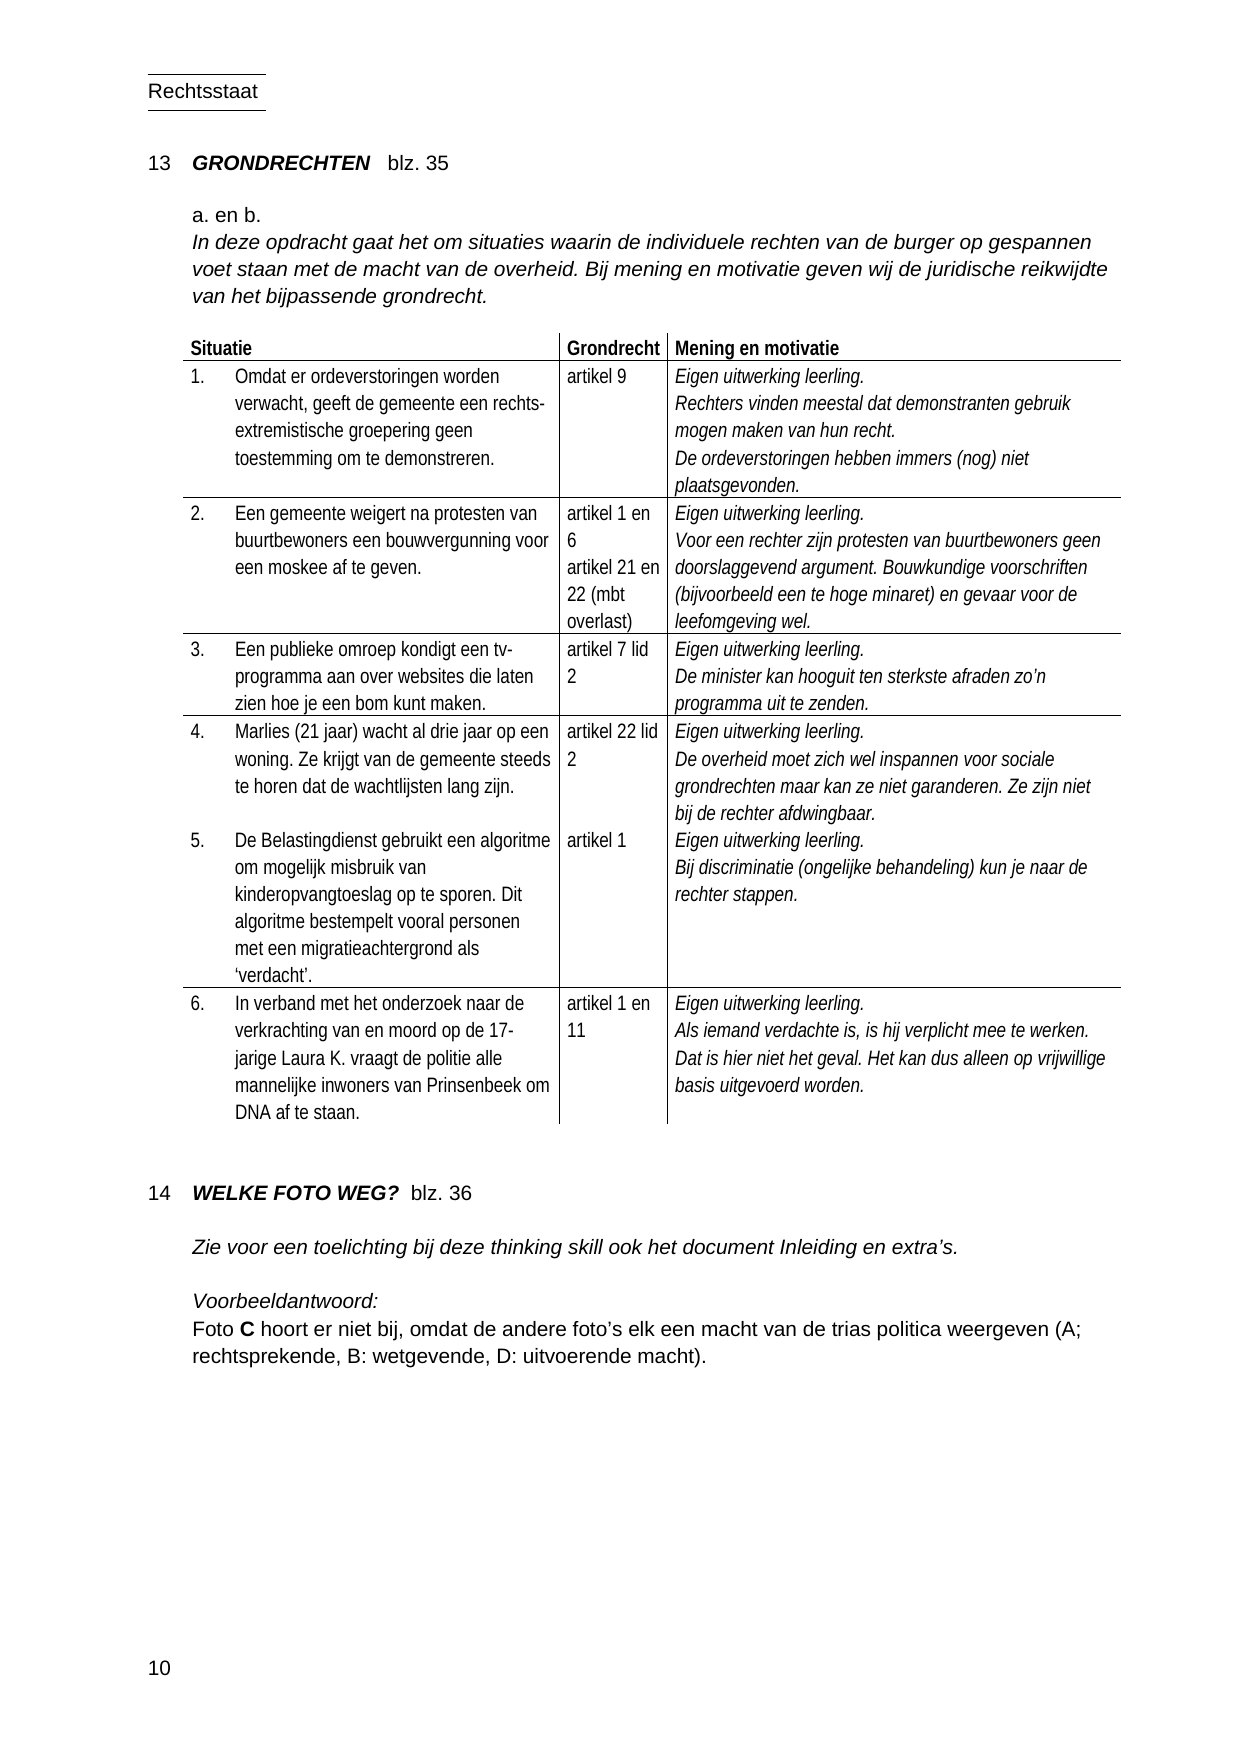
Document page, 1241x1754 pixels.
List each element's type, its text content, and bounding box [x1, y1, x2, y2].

text Zie voor een toelichting bij deze thinking skill ook het document Inleiding en extra’s. [192, 1232, 1125, 1259]
table_cell 2. Een gemeente weigert na protesten van buurtbewoners een bouwvergunning voor een moskee af te geven. [183, 498, 559, 633]
table_header Mening en motivatie [668, 333, 1121, 360]
text In deze opdracht gaat het om situaties waarin de individuele rechten van de burger op gespannen voet staan met de macht van de overheid. Bij mening en motivatie geven wij de juridische reikwijdte van het bijpassende grondrecht. [192, 227, 1125, 308]
table_cell 6. In verband met het onderzoek naar de verkrachting van en moord op de 17-jarige Laura K. vraagt de politie alle mannelijke inwoners van Prinsenbeek om DNA af te staan. [183, 988, 559, 1124]
table_cell artikel 1 [560, 825, 667, 987]
table_cell artikel 1 en 11 [560, 988, 667, 1124]
table_header Grondrecht [560, 333, 667, 360]
text a. en b. [192, 200, 1125, 227]
table_cell artikel 9 [560, 361, 667, 497]
table_cell artikel 1 en 6 artikel 21 en 22 (mbt overlast) [560, 498, 667, 633]
text 14 WELKE FOTO WEG? blz. 36 [148, 1178, 1125, 1205]
table_cell Eigen uitwerking leerling. Voor een rechter zijn protesten van buurtbewoners geen doorslaggevend argument. Bouwkundige voorschriften (bijvoorbeeld een te hoge minaret) en gevaar voor de leefomgeving wel. [668, 498, 1121, 633]
table_cell 5. De Belastingdienst gebruikt een algoritme om mogelijk misbruik van kinderopvangtoeslag op te sporen. Dit algoritme bestempelt vooral personen met een migratieachtergrond als ‘verdacht’. [183, 825, 559, 987]
text Voorbeeldantwoord: [192, 1286, 1125, 1313]
table_cell 4. Marlies (21 jaar) wacht al drie jaar op een woning. Ze krijgt van de gemeente steeds te horen dat de wachtlijsten lang zijn. [183, 716, 559, 825]
table_cell Eigen uitwerking leerling. Bij discriminatie (ongelijke behandeling) kun je naar de rechter stappen. [668, 825, 1121, 987]
table_cell Eigen uitwerking leerling. Rechters vinden meestal dat demonstranten gebruik mogen maken van hun recht. De ordeverstoringen hebben immers (nog) niet plaatsgevonden. [668, 361, 1121, 497]
table_header Situatie [183, 333, 559, 360]
table_cell artikel 7 lid 2 [560, 634, 667, 715]
text Foto C hoort er niet bij, omdat de andere foto’s elk een macht van de trias politica weergeven (A; rechtsprekende, B: wetgevende, D: uitvoerende macht). [192, 1313, 1125, 1367]
table_cell Eigen uitwerking leerling. De minister kan hooguit ten sterkste afraden zo’n programma uit te zenden. [668, 634, 1121, 715]
text 13 Grondrechten blz. 35 [148, 148, 1125, 175]
table_cell 1. Omdat er ordeverstoringen worden verwacht, geeft de gemeente een rechts-extremistische groepering geen toestemming om te demonstreren. [183, 361, 559, 497]
table_cell 3. Een publieke omroep kondigt een tv-programma aan over websites die laten zien hoe je een bom kunt maken. [183, 634, 559, 715]
table_cell artikel 22 lid 2 [560, 716, 667, 825]
table_cell Eigen uitwerking leerling. Als iemand verdachte is, is hij verplicht mee te werken. Dat is hier niet het geval. Het kan dus alleen op vrijwillige basis uitgevoerd worden. [668, 988, 1121, 1124]
table_cell Eigen uitwerking leerling. De overheid moet zich wel inspannen voor sociale grondrechten maar kan ze niet garanderen. Ze zijn niet bij de rechter afdwingbaar. [668, 716, 1121, 825]
